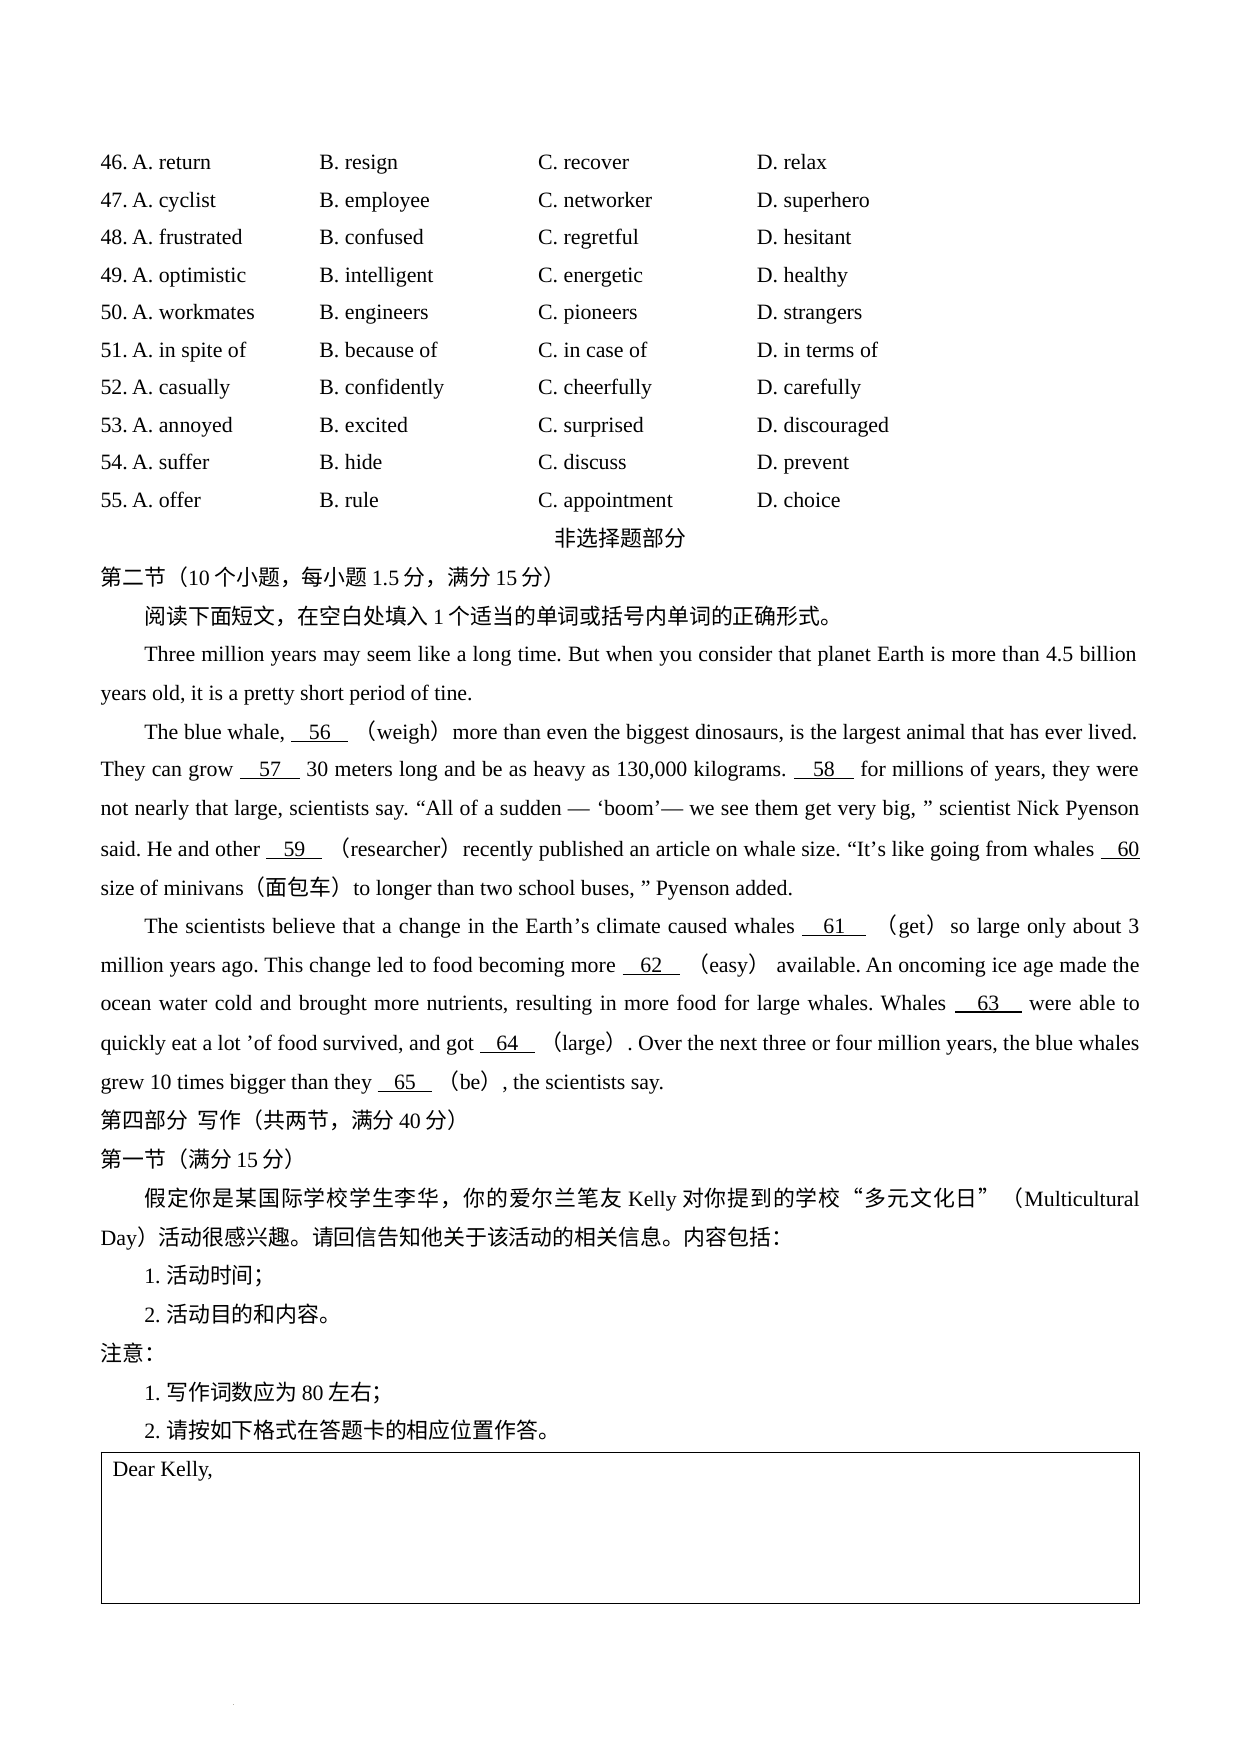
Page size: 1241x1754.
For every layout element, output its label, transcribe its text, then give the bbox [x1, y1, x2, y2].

text 2. 活动目的和内容。 [100, 1297, 1140, 1329]
text 46. A. return B. resign C. recover D. relax [100, 146, 1140, 178]
text The scientists believe that a change in the Earth’s climate caused whales 61 （get）so large only about 3 million years ago. This change led to food becoming more 62 （easy） available. An oncoming ice age made the ocean water cold and brought more nutrients, resulting in more food for large whales. Whales 63 were able to quickly eat a lot ’of food survived, and got 64 （large）. Over the next three or four million years, the blue whales grew 10 times bigger than they 65 （be）, the scientists say. [100, 908, 1140, 1096]
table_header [102, 1453, 1139, 1603]
text 47. A. cyclist B. employee C. networker D. superhero [100, 183, 1140, 216]
text 49. A. optimistic B. intelligent C. energetic D. healthy [100, 258, 1140, 291]
text 第二节（10个小题，每小题1.5分，满分15分） [100, 559, 1140, 592]
text 假定你是某国际学校学生李华，你的爱尔兰笔友Kelly对你提到的学校“多元文化日”（Multicultural Day）活动很感兴趣。请回信告知他关于该活动的相关信息。内容包括： [100, 1180, 1140, 1252]
text 1. 活动时间； [100, 1258, 1140, 1290]
text 2. 请按如下格式在答题卡的相应位置作答。 [100, 1413, 1140, 1445]
text 53. A. annoyed B. excited C. surprised D. discouraged [100, 408, 1140, 441]
text 注意： [100, 1335, 1140, 1368]
text 55. A. offer B. rule C. appointment D. choice [100, 483, 1140, 516]
text 阅读下面短文，在空白处填入1个适当的单词或括号内单词的正确形式。 [100, 598, 1140, 631]
text 54. A. suffer B. hide C. discuss D. prevent [100, 446, 1140, 478]
text The blue whale, 56 （weigh）more than even the biggest dinosaurs, is the largest animal that has ever lived. They can grow 57 30 meters long and be as heavy as 130,000 kilograms. 58 for millions of years, they were not nearly that large, scientists say. “All of a sudden — ‘boom’— we see them get very big, ” scientist Nick Pyenson said. He and other 59 （researcher）recently published an article on whale size. “It’s like going from whales 60 size of minivans（面包车）to longer than two school buses, ” Pyenson added. [100, 713, 1140, 902]
text 48. A. frustrated B. confused C. regretful D. hesitant [100, 221, 1140, 253]
text 第一节（满分15分） [100, 1141, 1140, 1174]
text 50. A. workmates B. engineers C. pioneers D. strangers [100, 296, 1140, 328]
text 51. A. in spite of B. because of C. in case of D. in terms of [100, 333, 1140, 366]
text 52. A. casually B. confidently C. cheerfully D. carefully [100, 371, 1140, 403]
text Three million years may seem like a long time. But when you consider that planet Earth is more than 4.5 billion years old, it is a pretty short period of tine. [100, 637, 1140, 708]
text 1. 写作词数应为80左右； [100, 1374, 1140, 1407]
text 非选择题部分 [100, 521, 1140, 553]
text 第四部分 写作（共两节，满分40分） [100, 1103, 1140, 1135]
